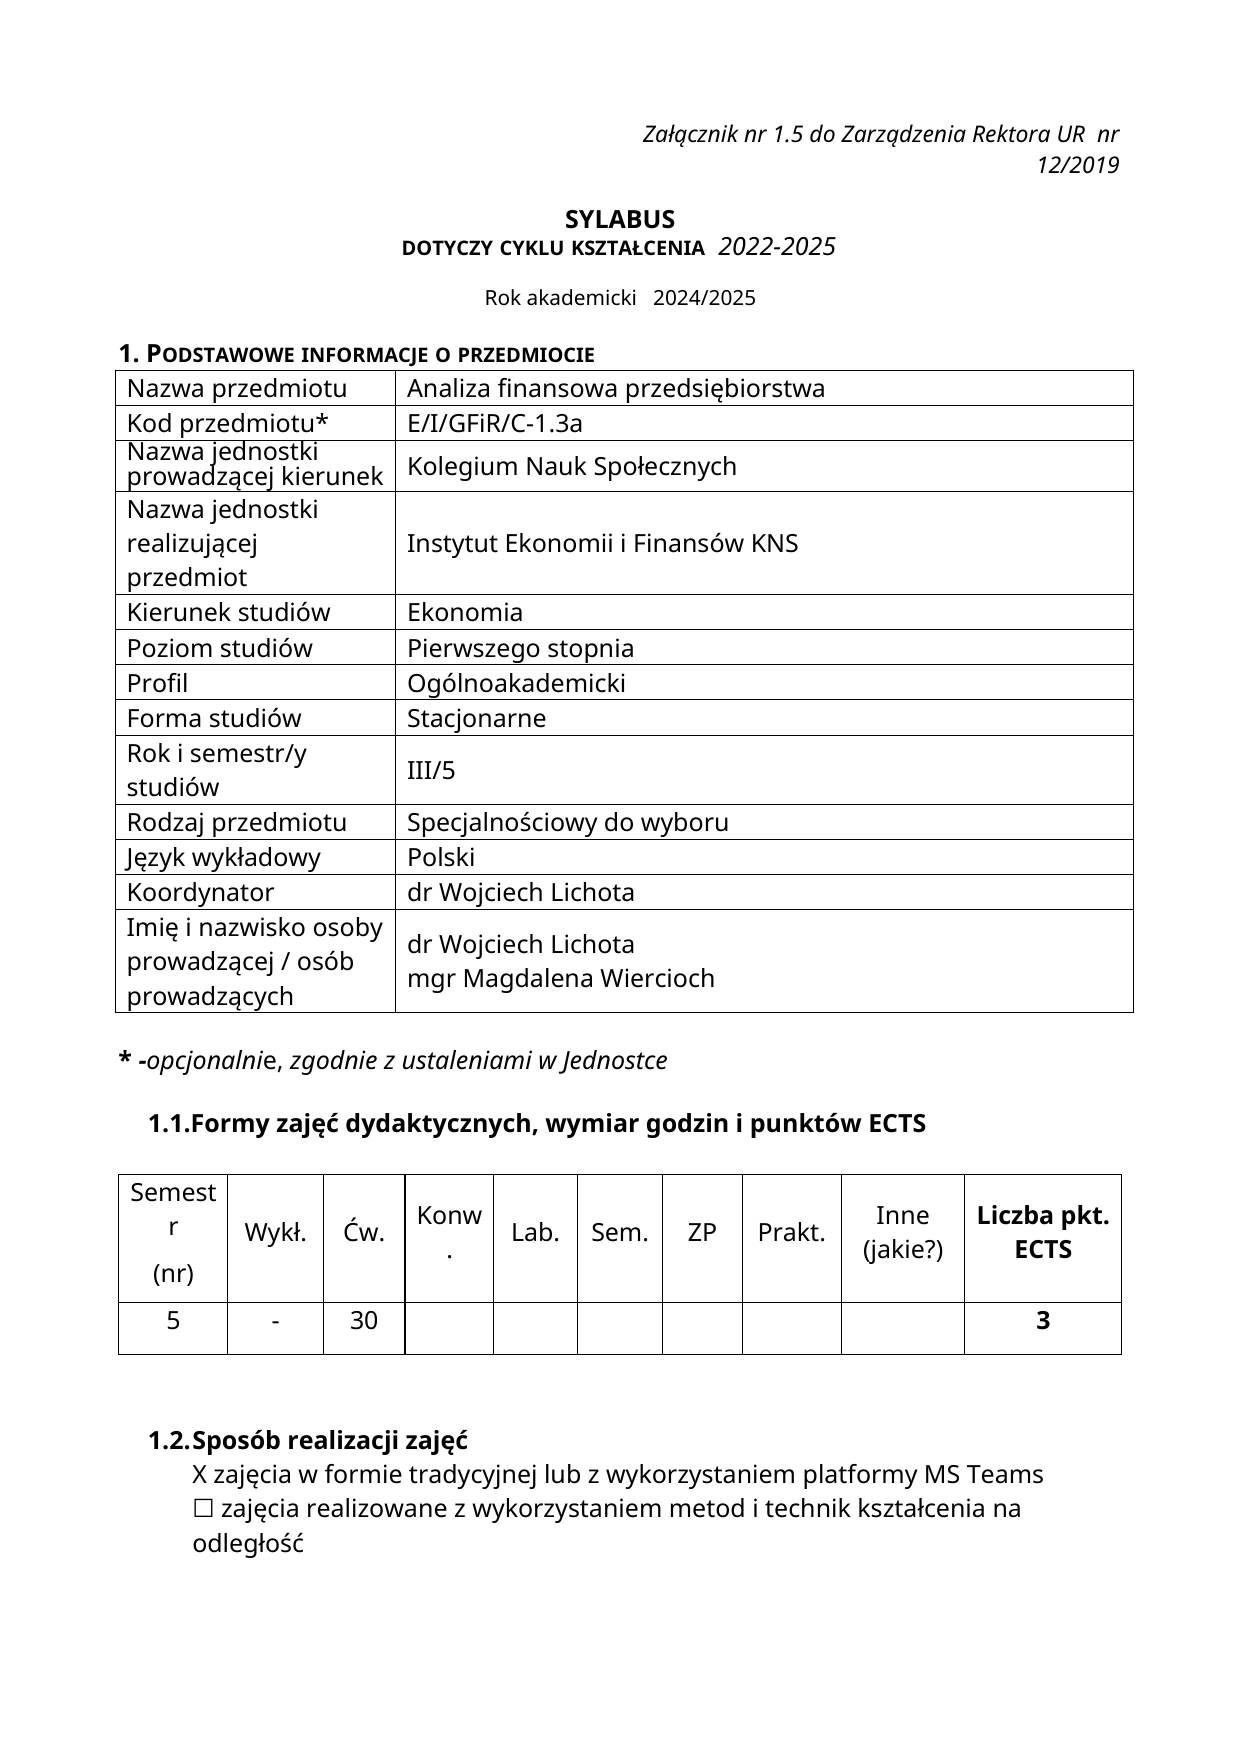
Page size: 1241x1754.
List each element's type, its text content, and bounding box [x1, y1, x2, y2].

text Załącznik nr 1.5 do Zarządzenia Rektora UR nr 12/2019 [118, 118, 1122, 181]
table_cell Imię i nazwisko osoby prowadzącej / osób prowadzących [116, 910, 395, 1012]
table_cell Kod przedmiotu* [116, 406, 395, 440]
table_cell Pierwszego stopnia [396, 630, 1133, 664]
table_cell Ogólnoakademicki [396, 665, 1133, 699]
table_header Liczba pkt. ECTS [965, 1175, 1121, 1302]
table_cell Forma studiów [116, 700, 395, 734]
table_header Inne (jakie?) [842, 1175, 964, 1302]
table_header Sem. [578, 1175, 662, 1302]
table_cell Rodzaj przedmiotu [116, 805, 395, 839]
table_cell 5 [119, 1303, 227, 1354]
table_cell Stacjonarne [396, 700, 1133, 734]
table_cell Specjalnościowy do wyboru [396, 805, 1133, 839]
table_cell Profil [116, 665, 395, 699]
text 1.1.Formy zajęć dydaktycznych, wymiar godzin i punktów ECTS [148, 1106, 1122, 1140]
text SYLABUS [118, 201, 1122, 236]
text * -opcjonalnie, zgodnie z ustaleniami w Jednostce [118, 1042, 1122, 1076]
table_cell 30 [324, 1303, 404, 1354]
table_cell Kolegium Nauk Społecznych [396, 441, 1133, 491]
table_cell Koordynator [116, 875, 395, 909]
table_header Semestr (nr) [119, 1175, 227, 1302]
text dotyczy cyklu kształcenia 2022-2025 [118, 236, 1122, 261]
table_header Konw. [406, 1175, 493, 1302]
table_cell dr Wojciech Lichota mgr Magdalena Wiercioch [396, 910, 1133, 1012]
table_cell Poziom studiów [116, 630, 395, 664]
table_cell Kierunek studiów [116, 595, 395, 629]
table_cell - [228, 1303, 323, 1354]
table_cell dr Wojciech Lichota [396, 875, 1133, 909]
table_cell [406, 1303, 493, 1354]
text 1. Podstawowe informacje o przedmiocie [118, 336, 1122, 369]
table_cell III/5 [396, 736, 1133, 804]
table_header Ćw. [324, 1175, 404, 1302]
table_cell [663, 1303, 742, 1354]
table_cell [494, 1303, 577, 1354]
table_header Analiza finansowa przedsiębiorstwa [396, 371, 1133, 405]
table_cell Ekonomia [396, 595, 1133, 629]
table_cell [842, 1303, 964, 1354]
table_header Prakt. [743, 1175, 841, 1302]
text X zajęcia w formie tradycyjnej lub z wykorzystaniem platformy MS Teams [192, 1457, 1122, 1491]
table_cell Instytut Ekonomii i Finansów KNS [396, 492, 1133, 594]
text Rok akademicki 2024/2025 [118, 286, 1122, 311]
table_cell Nazwa jednostki prowadzącej kierunek [116, 441, 395, 491]
table_cell [578, 1303, 662, 1354]
table_cell [743, 1303, 841, 1354]
table_cell Polski [396, 840, 1133, 874]
table_header ZP [663, 1175, 742, 1302]
table_header Nazwa przedmiotu [116, 371, 395, 405]
table_header Lab. [494, 1175, 577, 1302]
text ☐ zajęcia realizowane z wykorzystaniem metod i technik kształcenia na odległość [192, 1491, 1122, 1559]
text 1.2. Sposób realizacji zajęć [148, 1423, 1122, 1457]
table_cell 3 [965, 1303, 1121, 1354]
table_cell Nazwa jednostki realizującej przedmiot [116, 492, 395, 594]
table_cell Rok i semestr/y studiów [116, 736, 395, 804]
table_header Wykł. [228, 1175, 323, 1302]
table_cell Język wykładowy [116, 840, 395, 874]
table_cell E/I/GFiR/C-1.3a [396, 406, 1133, 440]
